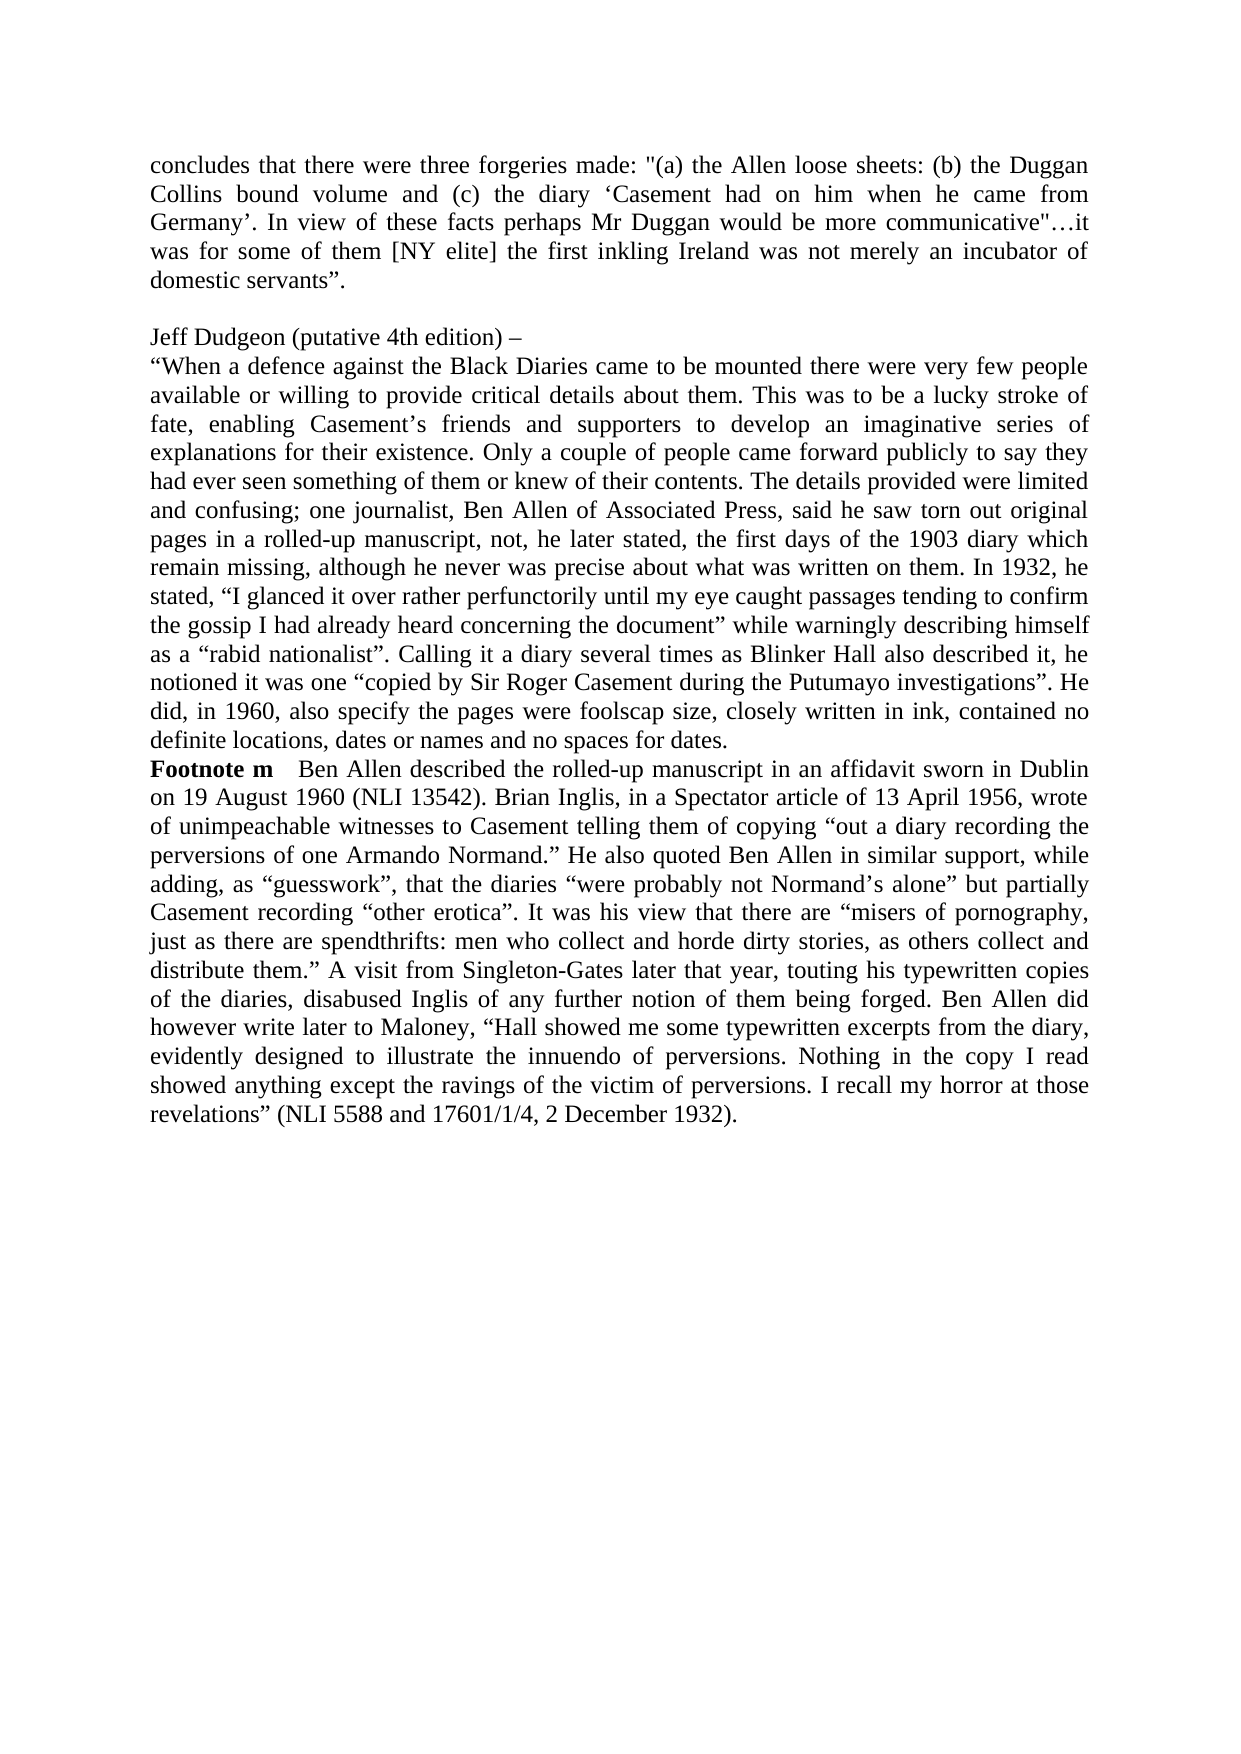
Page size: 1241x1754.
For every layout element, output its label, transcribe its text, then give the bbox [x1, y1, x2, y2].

text “When a defence against the Black Diaries came to be mounted there were very few people available or willing to provide critical details about them. This was to be a lucky stroke of fate, enabling Casement’s friends and supporters to develop an imaginative series of explanations for their existence. Only a couple of people came forward publicly to say they had ever seen something of them or knew of their contents. The details provided were limited and confusing; one journalist, Ben Allen of Associated Press, said he saw torn out original pages in a rolled-up manuscript, not, he later stated, the first days of the 1903 diary which remain missing, although he never was precise about what was written on them. In 1932, he stated, “I glanced it over rather perfunctorily until my eye caught passages tending to confirm the gossip I had already heard concerning the document” while warningly describing himself as a “rabid nationalist”. Calling it a diary several times as Blinker Hall also described it, he notioned it was one “copied by Sir Roger Casement during the Putumayo investigations”. He did, in 1960, also specify the pages were foolscap size, closely written in ink, contained no definite locations, dates or names and no spaces for dates. [150, 351, 1090, 754]
text Jeff Dudgeon (putative 4th edition) – [150, 322, 1090, 351]
text Footnote m Ben Allen described the rolled-up manuscript in an affidavit sworn in Dublin on 19 August 1960 (NLI 13542). Brian Inglis, in a Spectator article of 13 April 1956, wrote of unimpeachable witnesses to Casement telling them of copying “out a diary recording the perversions of one Armando Normand.” He also quoted Ben Allen in similar support, while adding, as “guesswork”, that the diaries “were probably not Normand’s alone” but partially Casement recording “other erotica”. It was his view that there are “misers of pornography, just as there are spendthrifts: men who collect and horde dirty stories, as others collect and distribute them.” A visit from Singleton-Gates later that year, touting his typewritten copies of the diaries, disabused Inglis of any further notion of them being forged. Ben Allen did however write later to Maloney, “Hall showed me some typewritten excerpts from the diary, evidently designed to illustrate the innuendo of perversions. Nothing in the copy I read showed anything except the ravings of the victim of perversions. I recall my horror at those revelations” (NLI 5588 and 17601/1/4, 2 December 1932). [150, 754, 1090, 1127]
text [150, 150, 1090, 294]
